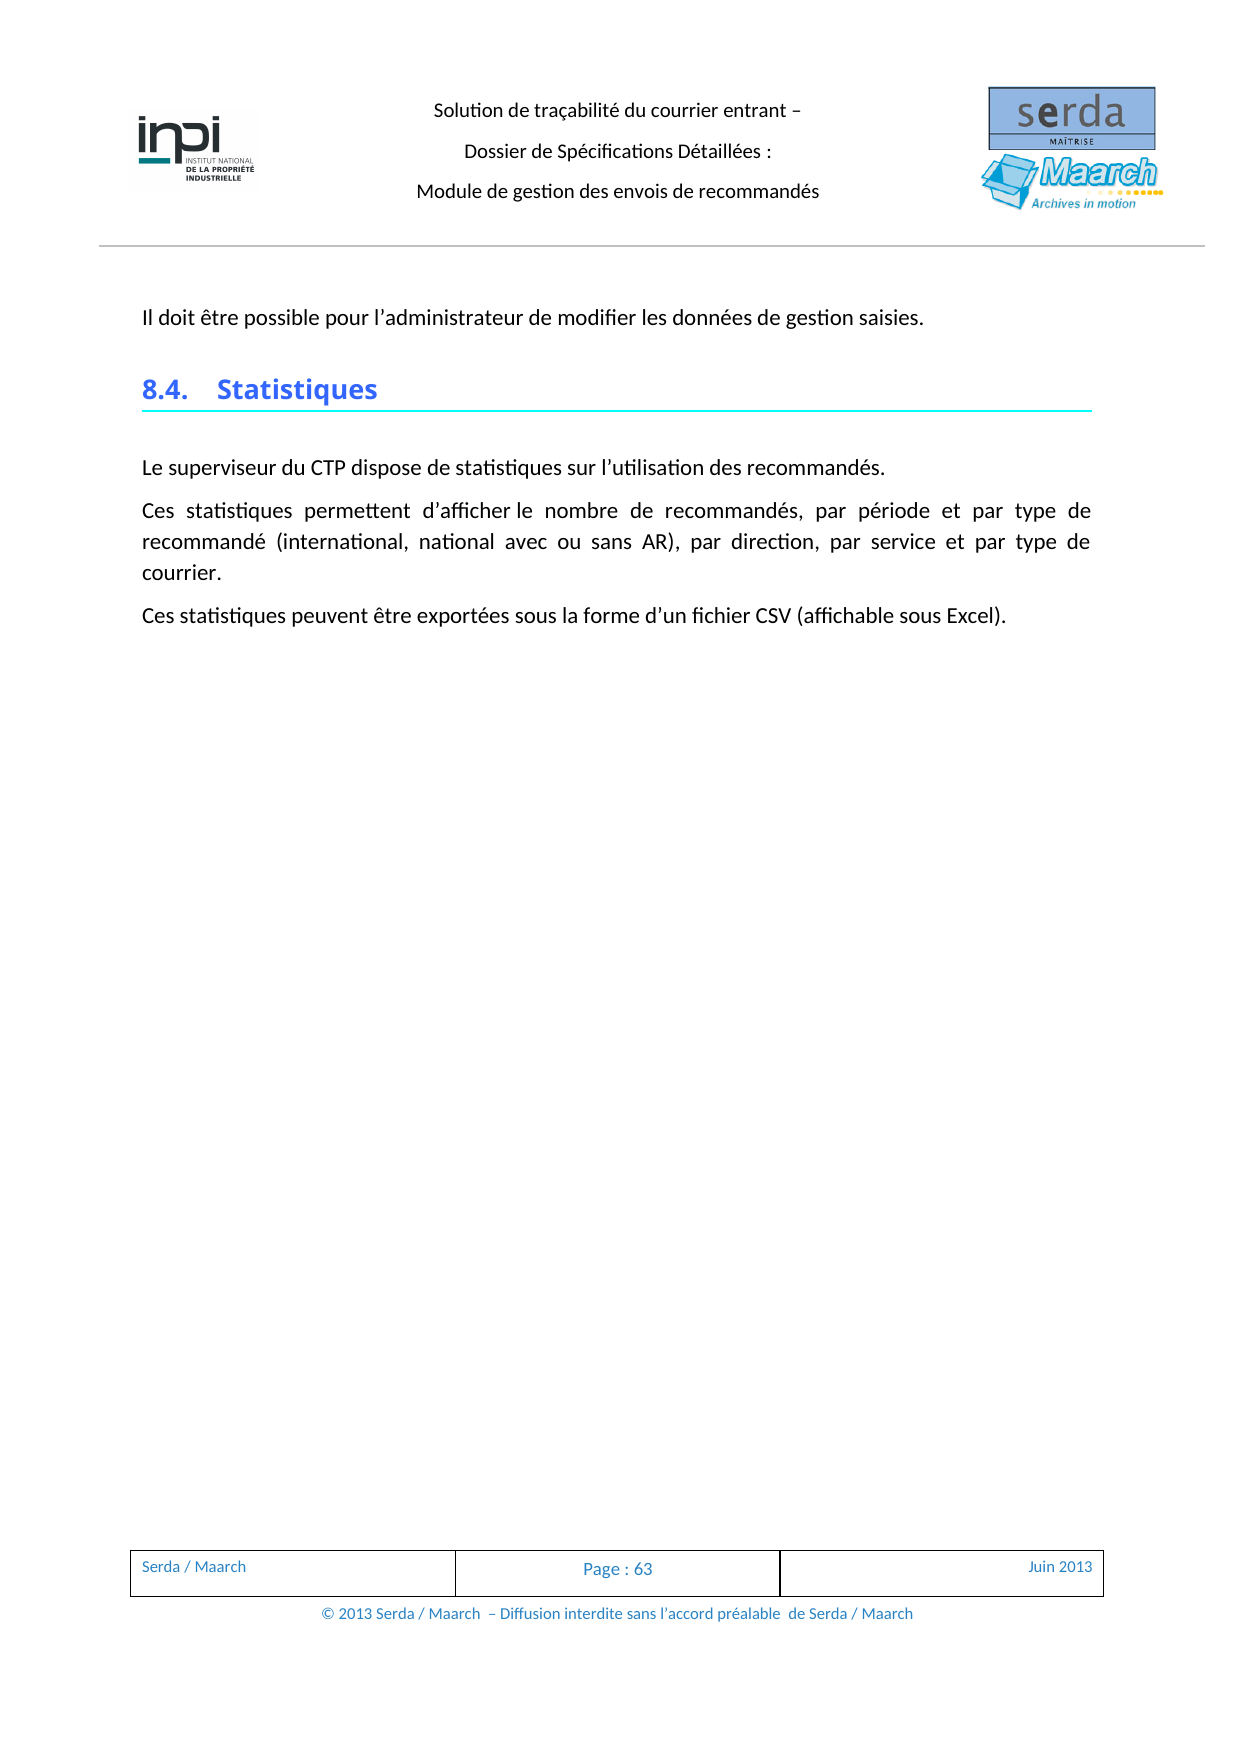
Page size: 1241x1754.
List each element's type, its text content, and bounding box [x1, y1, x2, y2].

text Ces statistiques peuvent être exportées sous la forme d’un fichier CSV (affichable sous Excel). [142, 601, 1092, 629]
picture [988, 86, 1156, 150]
picture [978, 151, 1166, 215]
text Ces statistiques permettent d’afficher le nombre de recommandés, par période et par type de recommandé (international, national avec ou sans AR), par direction, par service et par type de courrier. [142, 496, 1092, 586]
subtitle Statistiques [142, 371, 1092, 410]
text Le superviseur du CTP dispose de statistiques sur l’utilisation des recommandés. [142, 453, 1092, 481]
picture [128, 109, 260, 192]
text Il doit être possible pour l’administrateur de modifier les données de gestion saisies. [142, 303, 1092, 331]
